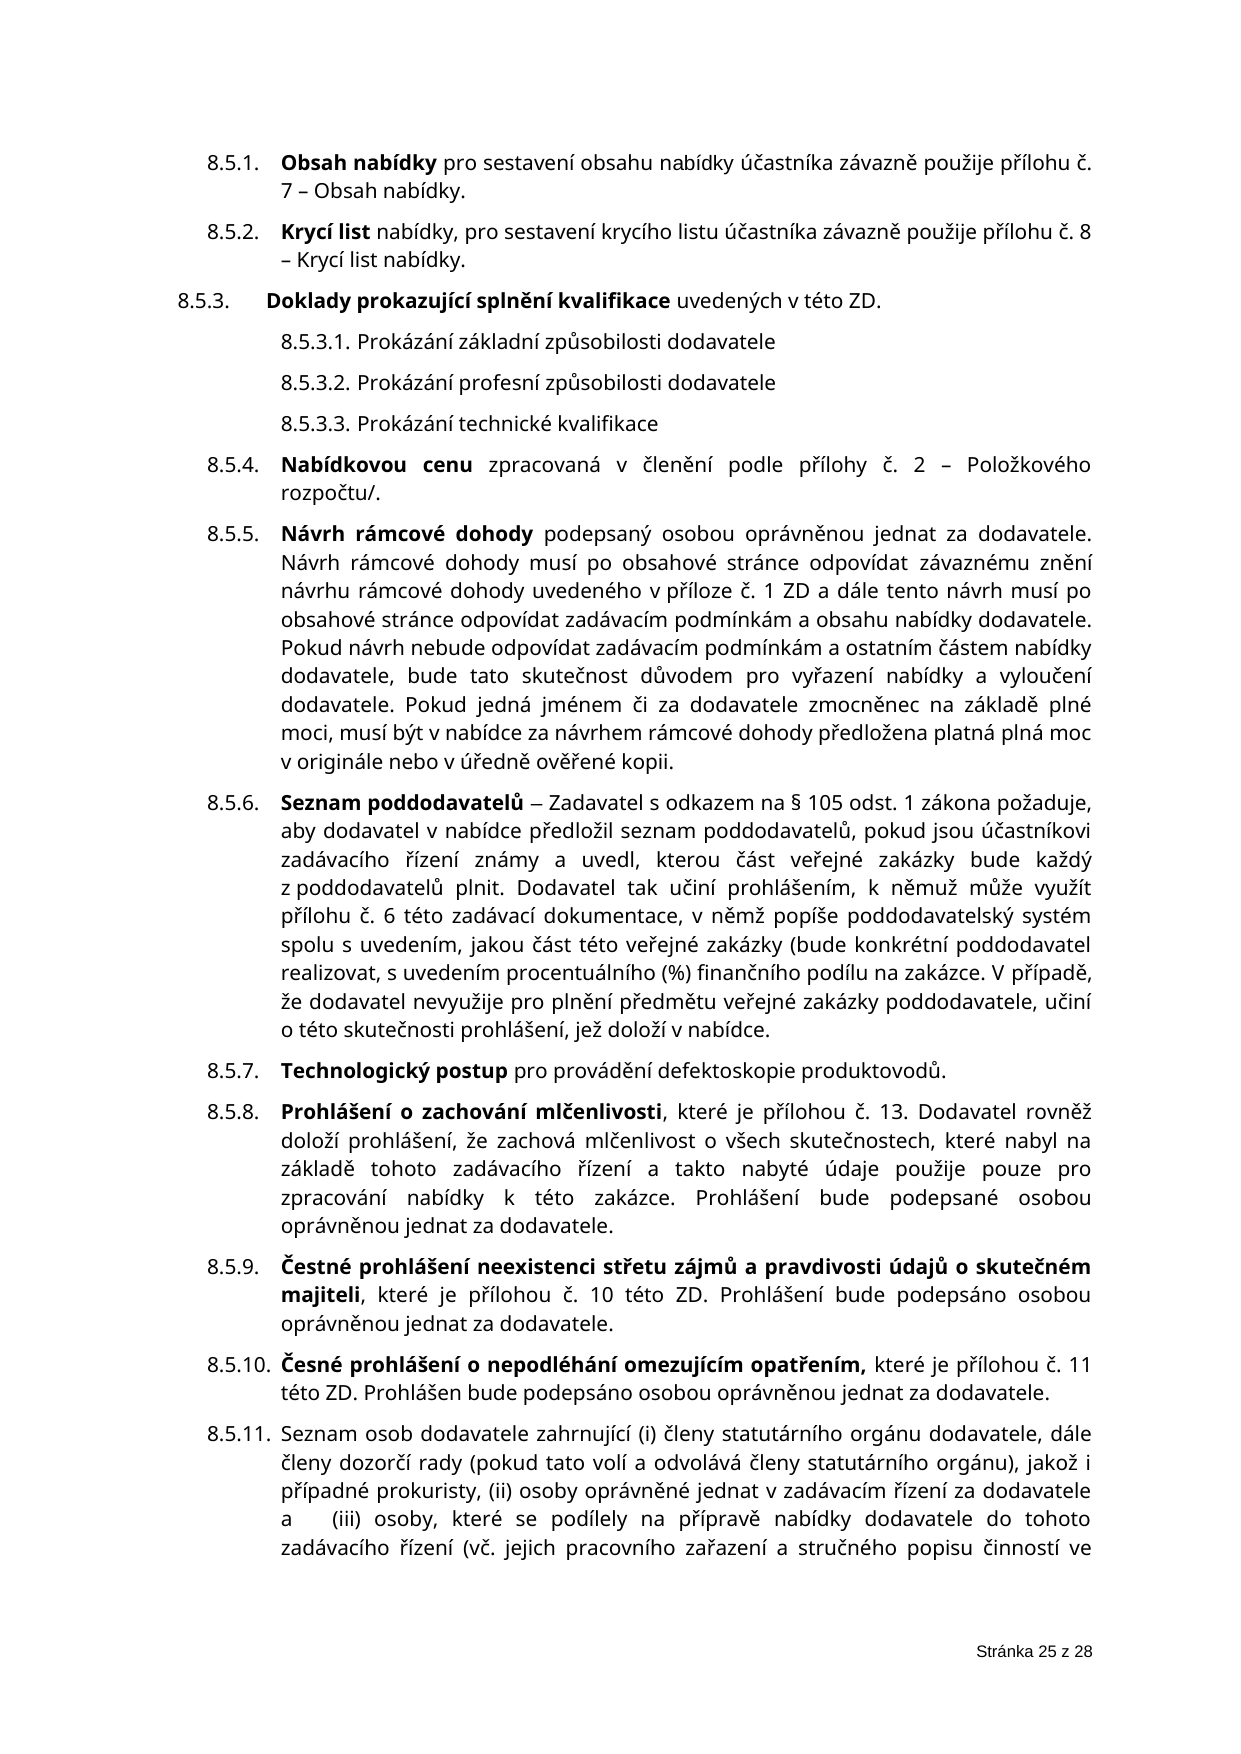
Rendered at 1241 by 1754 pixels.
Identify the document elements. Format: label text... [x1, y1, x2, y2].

text Prokázání technické kvalifikace [74, 409, 1093, 438]
text Prokázání profesní způsobilosti dodavatele [74, 368, 1093, 397]
text Česné prohlášení o nepodléhání omezujícím opatřením, které je přílohou č. 11 této ZD. Prohlášen bude podepsáno osobou oprávněnou jednat za dodavatele. [207, 1350, 1093, 1407]
text Návrh rámcové dohody podepsaný osobou oprávněnou jednat za dodavatele. Návrh rámcové dohody musí po obsahové stránce odpovídat závaznému znění návrhu rámcové dohody uvedeného v příloze č. 1 ZD a dále tento návrh musí po obsahové stránce odpovídat zadávacím podmínkám a obsahu nabídky dodavatele. Pokud návrh nebude odpovídat zadávacím podmínkám a ostatním částem nabídky dodavatele, bude tato skutečnost důvodem pro vyřazení nabídky a vyloučení dodavatele. Pokud jedná jménem či za dodavatele zmocněnec na základě plné moci, musí být v nabídce za návrhem rámcové dohody předložena platná plná moc v originále nebo v úředně ověřené kopii. [207, 519, 1093, 775]
text Čestné prohlášení neexistenci střetu zájmů a pravdivosti údajů o skutečném majiteli, které je přílohou č. 10 této ZD. Prohlášení bude podepsáno osobou oprávněnou jednat za dodavatele. [207, 1252, 1093, 1337]
text Doklady prokazující splnění kvalifikace uvedených v této ZD. [177, 286, 1093, 315]
text Obsah nabídky pro sestavení obsahu nabídky účastníka závazně použije přílohu č. 7 – Obsah nabídky. [207, 148, 1093, 204]
text Technologický postup pro provádění defektoskopie produktovodů. [207, 1056, 1093, 1085]
text Seznam poddodavatelů – Zadavatel s odkazem na § 105 odst. 1 zákona požaduje, aby dodavatel v nabídce předložil seznam poddodavatelů, pokud jsou účastníkovi zadávacího řízení známy a uvedl, kterou část veřejné zakázky bude každý z poddodavatelů plnit. Dodavatel tak učiní prohlášením, k němuž může využít přílohu č. 6 této zadávací dokumentace, v němž popíše poddodavatelský systém spolu s uvedením, jakou část této veřejné zakázky (bude konkrétní poddodavatel realizovat, s uvedením procentuálního (%) finančního podílu na zakázce. V případě, že dodavatel nevyužije pro plnění předmětu veřejné zakázky poddodavatele, učiní o této skutečnosti prohlášení, jež doloží v nabídce. [207, 788, 1093, 1044]
text Nabídkovou cenu zpracovaná v členění podle přílohy č. 2 – Položkového rozpočtu/. [207, 450, 1093, 507]
text Prohlášení o zachování mlčenlivosti, které je přílohou č. 13. Dodavatel rovněž doloží prohlášení, že zachová mlčenlivost o všech skutečnostech, které nabyl na základě tohoto zadávacího řízení a takto nabyté údaje použije pouze pro zpracování nabídky k této zakázce. Prohlášení bude podepsané osobou oprávněnou jednat za dodavatele. [207, 1097, 1093, 1239]
text Krycí list nabídky, pro sestavení krycího listu účastníka závazně použije přílohu č. 8 – Krycí list nabídky. [207, 217, 1093, 274]
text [207, 1419, 1093, 1561]
text Prokázání základní způsobilosti dodavatele [74, 327, 1093, 356]
